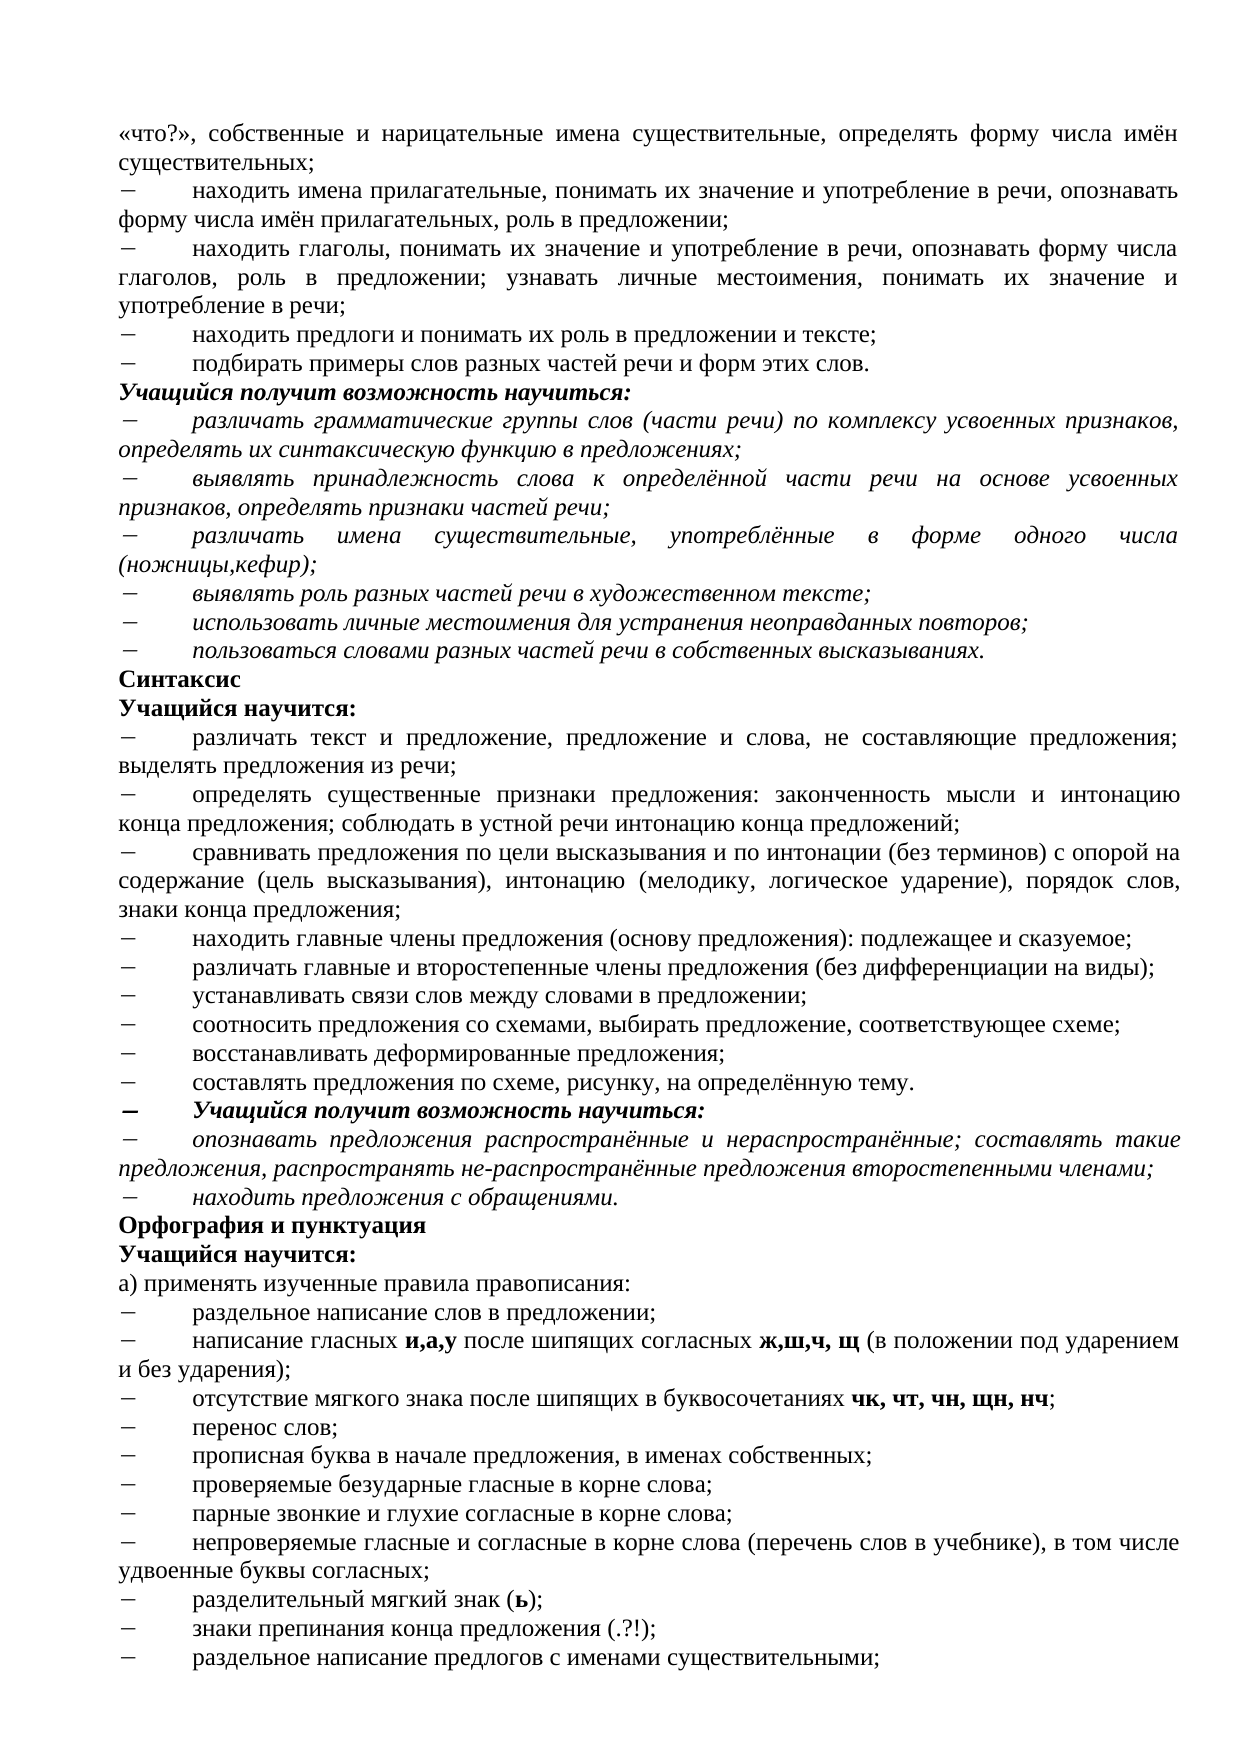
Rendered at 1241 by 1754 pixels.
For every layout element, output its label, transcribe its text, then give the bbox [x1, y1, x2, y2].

list а) применять изученные правила правописания: [118, 1268, 1181, 1297]
list находить имена прилагательные, понимать их значение и употребление в речи, опознавать форму числа имён прилагательных, роль в предложении; [118, 176, 1179, 233]
list выявлять роль разных частей речи в художественном тексте; [118, 578, 1179, 607]
list пользоваться словами разных частей речи в собственных высказываниях. [118, 636, 1181, 664]
list перенос слов; [118, 1412, 1181, 1441]
list раздельное написание слов в предложении; [118, 1297, 1181, 1326]
list составлять предложения по схеме, рисунку, на определённую тему. [118, 1067, 1179, 1096]
list опознавать предложения распространённые и нераспространённые; составлять такие предложения, распространять не-распространённые предложения второстепенными членами; [118, 1124, 1181, 1182]
list находить предлоги и понимать их роль в предложении и тексте; [118, 319, 1179, 348]
list находить главные члены предложения (основу предложения): подлежащее и сказуемое; [118, 923, 1181, 952]
list восстанавливать деформированные предложения; [118, 1038, 1181, 1067]
list прописная буква в начале предложения, в именах собственных; [118, 1441, 1181, 1469]
list Орфография и пунктуация [118, 1211, 1181, 1239]
list проверяемые безударные гласные в корне слова; [118, 1469, 1181, 1498]
list определять существенные признаки предложения: законченность мысли и интонацию конца предложения; соблюдать в устной речи интонацию конца предложений; [118, 779, 1181, 837]
list парные звонкие и глухие согласные в корне слова; [118, 1498, 1181, 1527]
list использовать личные местоимения для устранения неоправданных повторов; [118, 607, 1181, 636]
list разделительный мягкий знак (ь); [118, 1584, 1181, 1613]
list различать грамматические группы слов (части речи) по комплексу усвоенных признаков, определять их синтаксическую функцию в предложениях; [118, 406, 1179, 463]
list Учащийся получит возможность научиться: [118, 1096, 1181, 1124]
list Учащийся научится: [118, 693, 1181, 722]
list различать текст и предложение, предложение и слова, не составляющие предложения; выделять предложения из речи; [118, 722, 1179, 779]
list Учащийся получит возможность научиться: [118, 377, 1175, 406]
list выявлять принадлежность слова к определённой части речи на основе усвоенных признаков, определять признаки частей речи; [118, 463, 1179, 521]
list написание гласных и,а,у после шипящих согласных ж,ш,ч, щ (в положении под ударением и без ударения); [118, 1326, 1179, 1383]
list различать имена существительные, употреблённые в форме одного числа (ножницы,кефир); [118, 521, 1179, 578]
list подбирать примеры слов разных частей речи и форм этих слов. [118, 348, 1181, 377]
list соотносить предложения со схемами, выбирать предложение, соответствующее схеме; [118, 1009, 1181, 1038]
list различать главные и второстепенные члены предложения (без дифференциации на виды); [118, 952, 1181, 981]
list отсутствие мягкого знака после шипящих в буквосочетаниях чк, чт, чн, щн, нч; [118, 1383, 1179, 1412]
list Синтаксис [118, 664, 1181, 693]
list непроверяемые гласные и согласные в корне слова (перечень слов в учебнике), в том числе удвоенные буквы согласных; [118, 1527, 1181, 1584]
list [118, 118, 1179, 176]
list сравнивать предложения по цели высказывания и по интонации (без терминов) с опорой на содержание (цель высказывания), интонацию (мелодику, логическое ударение), порядок слов, знаки конца предложения; [118, 837, 1181, 923]
list находить предложения с обращениями. [118, 1182, 1181, 1211]
list раздельное написание предлогов с именами существительными; [118, 1642, 1181, 1671]
list устанавливать связи слов между словами в предложении; [118, 981, 1181, 1009]
list Учащийся научится: [118, 1239, 1181, 1268]
list знаки препинания конца предложения (.?!); [118, 1613, 1181, 1642]
list находить глаголы, понимать их значение и употребление в речи, опознавать форму числа глаголов, роль в предложении; узнавать личные местоимения, понимать их значение и употребление в речи; [118, 233, 1179, 319]
